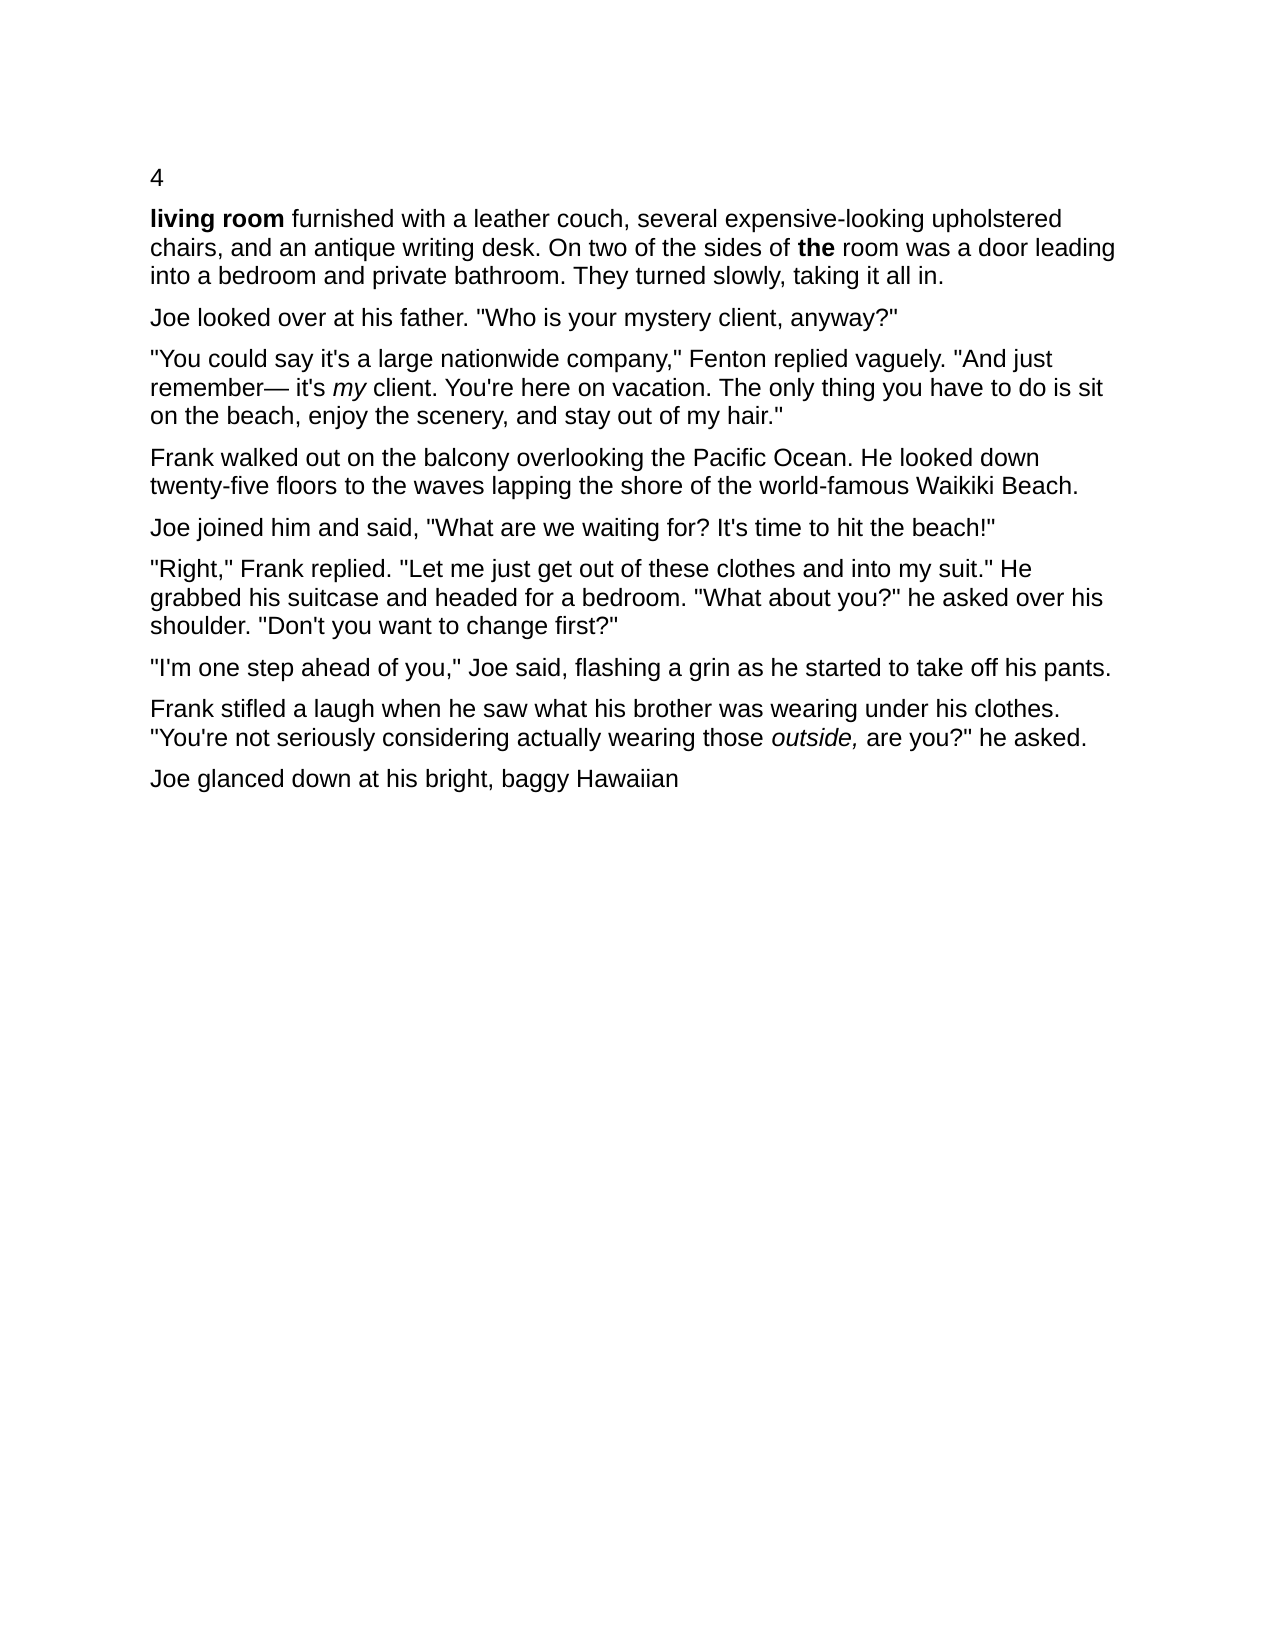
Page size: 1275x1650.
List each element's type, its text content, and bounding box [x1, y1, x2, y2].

text Frank walked out on the balcony overlooking the Pacific Ocean. He looked down twenty-five floors to the waves lapping the shore of the world-famous Waikiki Beach. [150, 442, 1125, 500]
text Joe joined him and said, "What are we waiting for? It's time to hit the beach!" [150, 512, 1125, 541]
text Frank stifled a laugh when he saw what his brother was wearing under his clothes. "You're not seriously considering actually wearing those outside, are you?" he asked. [150, 694, 1125, 751]
text Joe looked over at his father. "Who is your mystery client, anyway?" [150, 302, 1125, 331]
text 4 [150, 162, 1125, 191]
text "Right," Frank replied. "Let me just get out of these clothes and into my suit." He grabbed his suitcase and headed for a bedroom. "What about you?" he asked over his shoulder. "Don't you want to change first?" [150, 554, 1125, 640]
text living room furnished with a leather couch, several expensive-looking upholstered chairs, and an antique writing desk. On two of the sides of the room was a door leading into a bedroom and private bathroom. They turned slowly, taking it all in. [150, 204, 1125, 290]
text "You could say it's a large nationwide company," Fenton replied vaguely. "And just remember— it's my client. You're here on vacation. The only thing you have to do is sit on the beach, enjoy the scenery, and stay out of my hair." [150, 344, 1125, 430]
text "I'm one step ahead of you," Joe said, flashing a grin as he started to take off his pants. [150, 652, 1125, 681]
text Joe glanced down at his bright, baggy Hawaiian [150, 764, 1125, 792]
